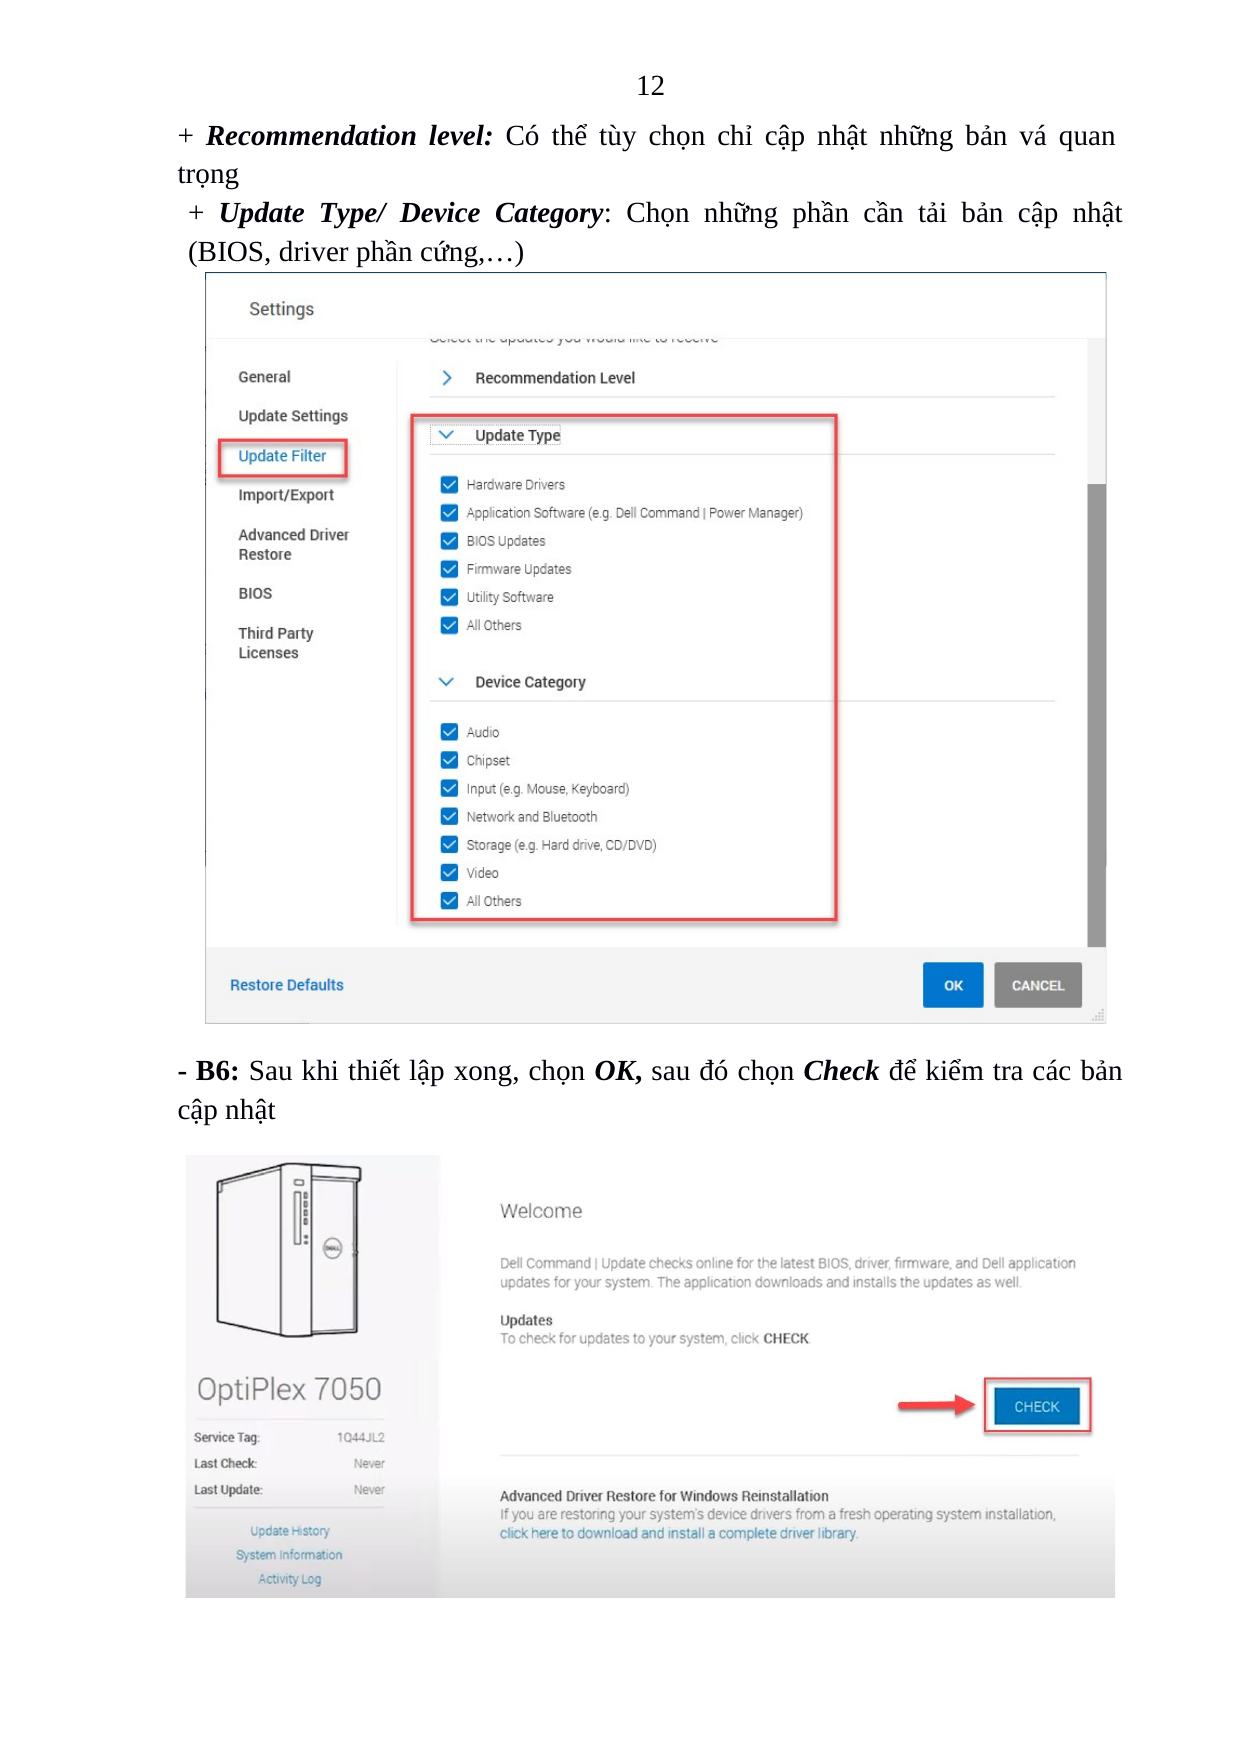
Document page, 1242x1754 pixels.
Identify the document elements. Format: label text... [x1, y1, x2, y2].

picture [205, 272, 1107, 1024]
picture [185, 1155, 1116, 1598]
text + Recommendation level: Có thể tùy chọn chỉ cập nhật những bản vá quan trọng [177, 118, 1116, 190]
text - B6: Sau khi thiết lập xong, chọn OK, sau đó chọn Check để kiểm tra các bản cập nhật [177, 1053, 1123, 1126]
text + Update Type/ Device Category: Chọn những phần cần tải bản cập nhật (BIOS, driver phần cứng,…) [188, 195, 1123, 267]
